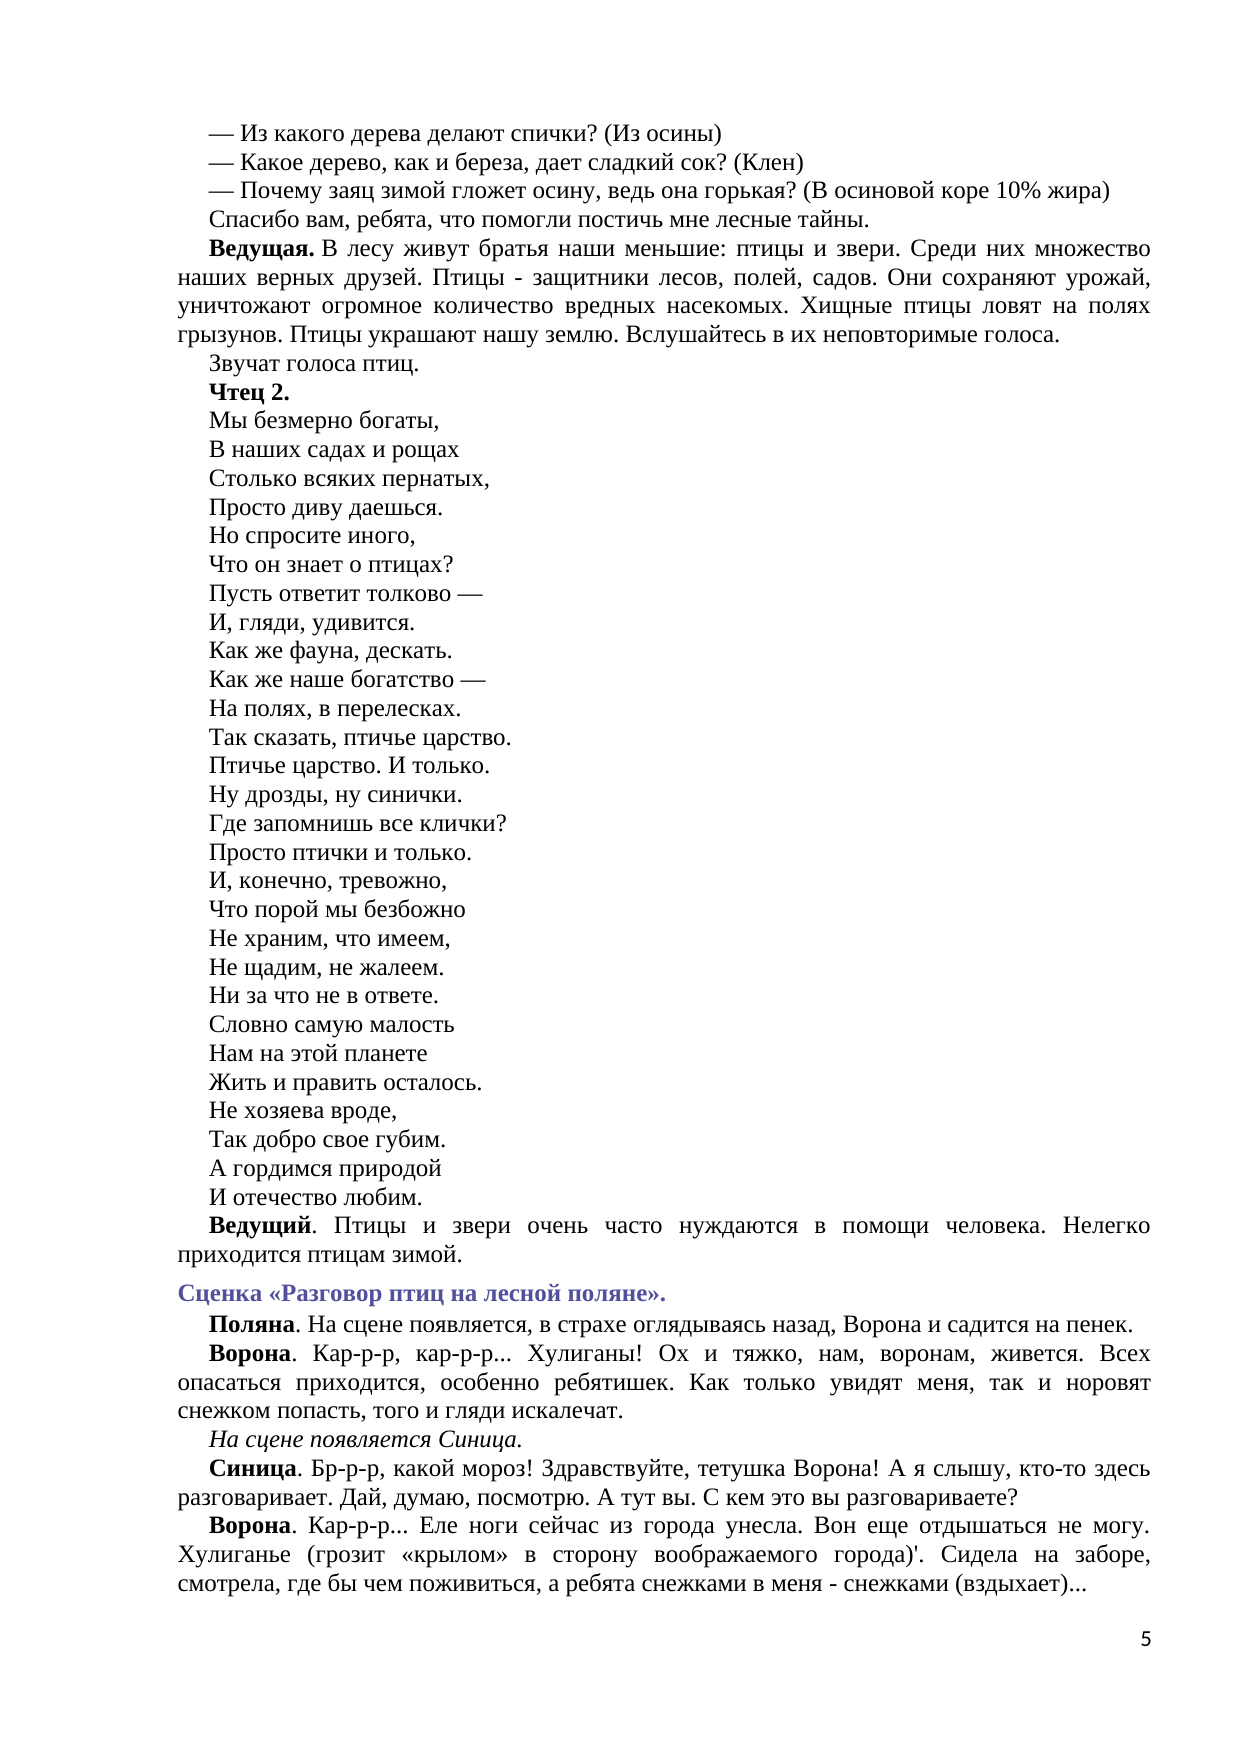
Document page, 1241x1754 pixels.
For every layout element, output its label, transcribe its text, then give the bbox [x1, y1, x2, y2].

text Поляна. На сцене появляется, в страхе оглядываясь назад, Ворона и садится на пенек. [177, 1309, 1152, 1338]
text А гордимся природой [177, 1153, 1152, 1182]
text Так добро свое губим. [177, 1124, 1152, 1153]
text Ворона. Кар-р-р, кар-р-р... Хулиганы! Ох и тяжко, нам, воронам, живется. Всех опасаться приходится, особенно ребятишек. Как только увидят меня, так и норовят снежком попасть, того и гляди искалечат. [177, 1338, 1152, 1424]
text На сцене появляется Синица. [177, 1424, 1152, 1453]
text Столько всяких пернатых, [177, 463, 1152, 492]
text И, конечно, тревожно, [177, 866, 1152, 894]
text И, гляди, удивится. [177, 607, 1152, 636]
text Просто птички и только. [177, 837, 1152, 866]
text Как же фауна, дескать. [177, 636, 1152, 664]
text На полях, в перелесках. [177, 693, 1152, 722]
text Чтец 2. [177, 377, 1152, 406]
text Что он знает о птицах? [177, 549, 1152, 578]
text Не храним, что имеем, [177, 923, 1152, 952]
text Синица. Бр-р-р, какой мороз! Здравствуйте, тетушка Ворона! А я слышу, кто-то здесь разговаривает. Дай, думаю, посмотрю. А тут вы. С кем это вы разговариваете? [177, 1453, 1152, 1511]
text Нам на этой планете [177, 1038, 1152, 1067]
text Сценка «Разговор птиц на лесной поляне». [177, 1278, 1152, 1307]
text Где запомнишь все клички? [177, 808, 1152, 837]
text Как же наше богатство — [177, 664, 1152, 693]
text — Какое дерево, как и береза, дает сладкий сок? (Клен) [177, 147, 1152, 176]
text Словно самую малость [177, 1009, 1152, 1038]
text И отечество любим. [177, 1182, 1152, 1211]
text Не щадим, не жалеем. [177, 952, 1152, 981]
text Пусть ответит толково — [177, 578, 1152, 607]
text Просто диву даешься. [177, 492, 1152, 521]
text Ворона. Кар-р-р... Еле ноги сейчас из города унесла. Вон еще отдышаться не могу. Хулиганье (грозит «крылом» в сторону воображаемого города)'. Сидела на заборе, смотрела, где бы чем поживиться, а ребята снежками в меня - снежками (вздыхает)... [177, 1511, 1152, 1597]
text — Почему заяц зимой гложет осину, ведь она горькая? (В осиновой коре 10% жира) [177, 176, 1152, 204]
text Птичье царство. И только. [177, 751, 1152, 779]
text Что порой мы безбожно [177, 894, 1152, 923]
text Но спросите иного, [177, 521, 1152, 549]
text Звучат голоса птиц. [177, 348, 1152, 377]
text Мы безмерно богаты, [177, 406, 1152, 434]
text Ведущая. В лесу живут братья наши меньшие: птицы и звери. Среди них множество наших верных друзей. Птицы - защитники лесов, полей, садов. Они сохраняют урожай, уничтожают огромное количество вредных насекомых. Хищные птицы ловят на полях грызунов. Птицы украшают нашу землю. Вслушайтесь в их неповторимые голоса. [177, 233, 1152, 348]
text Жить и править осталось. [177, 1067, 1152, 1096]
text Ведущий. Птицы и звери очень часто нуждаются в помощи человека. Нелегко приходится птицам зимой. [177, 1211, 1152, 1268]
text Ну дрозды, ну синички. [177, 779, 1152, 808]
text Ни за что не в ответе. [177, 981, 1152, 1009]
text Спасибо вам, ребята, что помогли постичь мне лесные тайны. [177, 204, 1152, 233]
text Не хозяева вроде, [177, 1096, 1152, 1124]
text Так сказать, птичье царство. [177, 722, 1152, 751]
text В наших садах и рощах [177, 434, 1152, 463]
text — Из какого дерева делают спички? (Из осины) [177, 118, 1152, 147]
